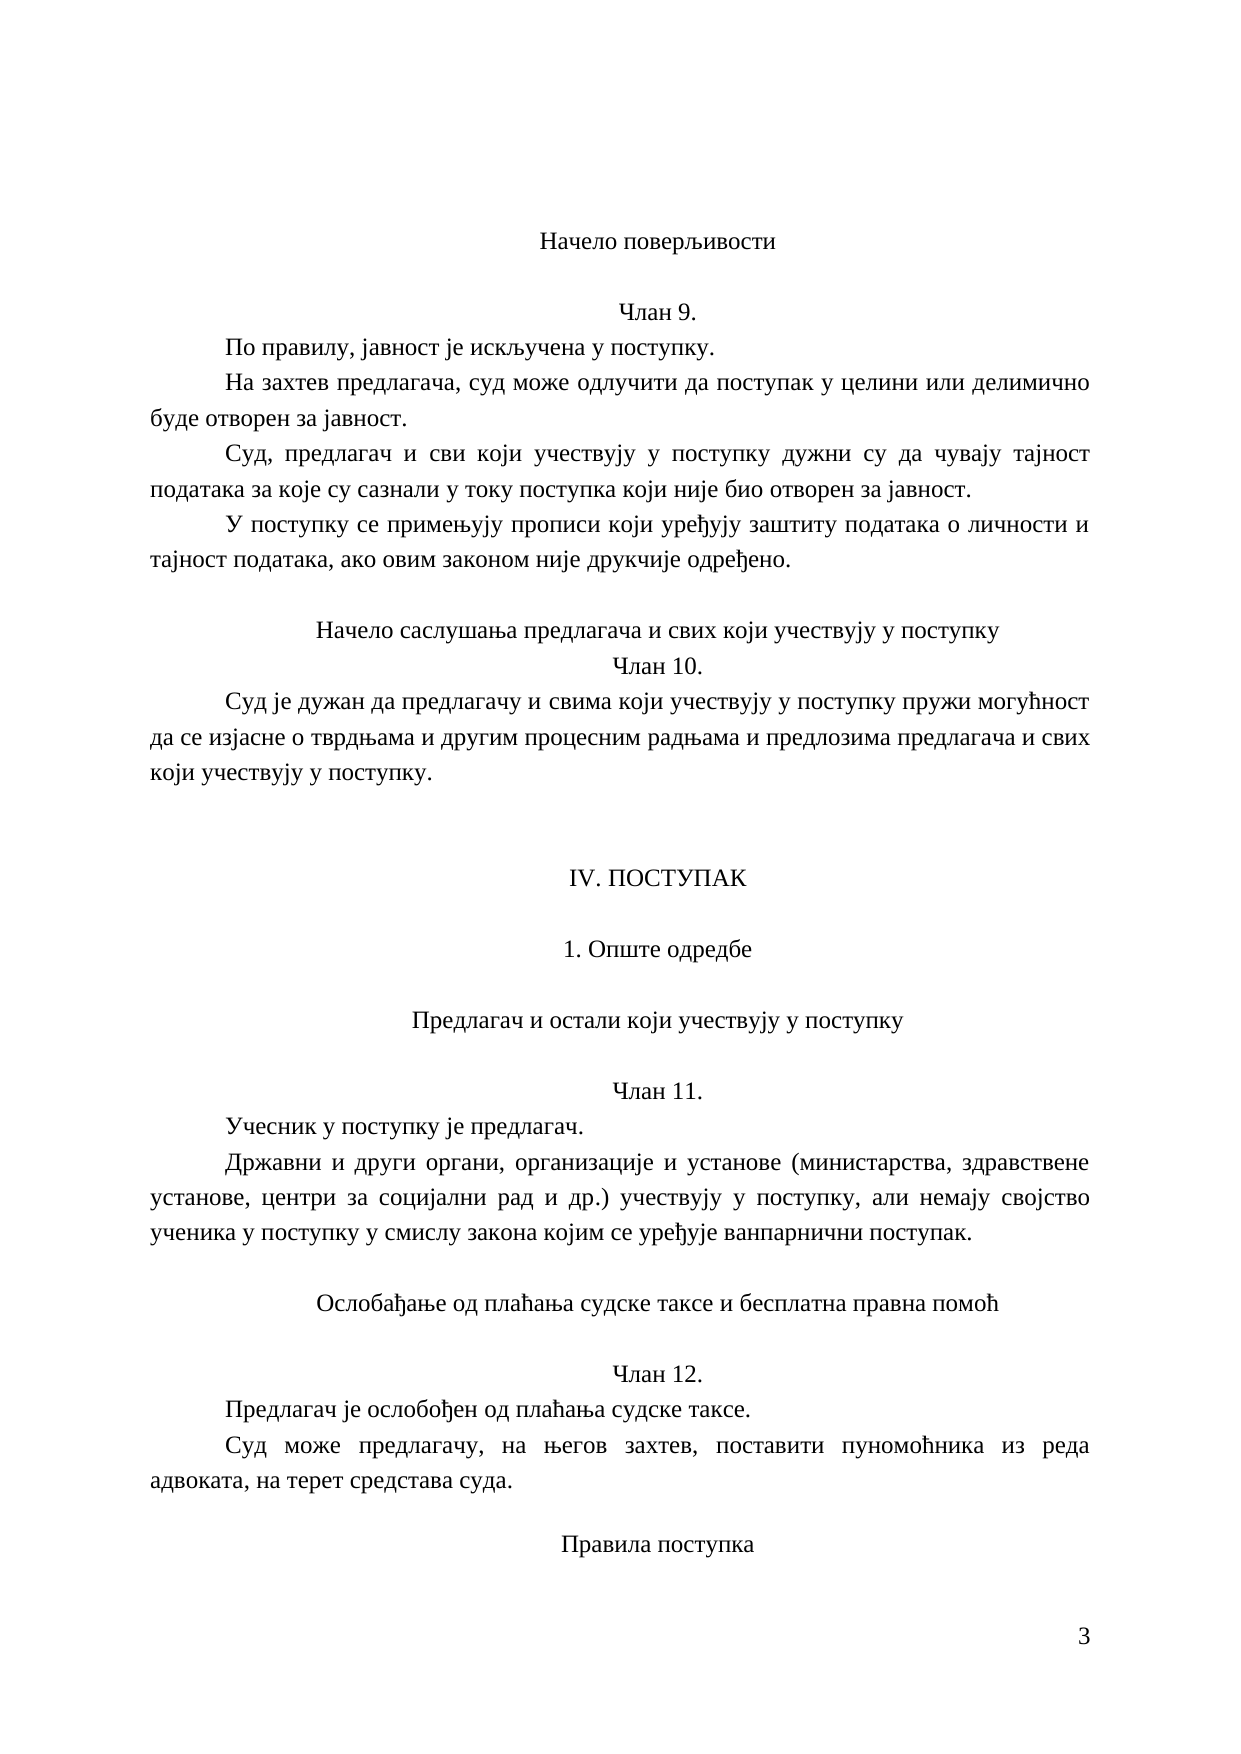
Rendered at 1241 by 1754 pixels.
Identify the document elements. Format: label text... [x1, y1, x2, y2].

text Начело саслушања предлагача и свих који учествују у поступку [150, 610, 1090, 646]
text Суд, предлагач и сви који учествују у поступку дужни су да чувају тајност података за које су сазнали у току поступка који није био отворен за јавност. [150, 433, 1090, 504]
text По правилу, јавност је искључена у поступку. [150, 327, 1090, 362]
text 1. Опште одредбе [150, 929, 1090, 964]
text У поступку се примењују прописи који уређују заштиту података о личности и тајност података, ако овим законом није друкчије одређено. [150, 504, 1090, 575]
text Члан 12. [150, 1354, 1090, 1389]
text Учесник у поступку је предлагач. [150, 1106, 1090, 1142]
text Суд може предлагачу, на његов захтев, поставити пуномоћника из реда адвоката, на терет средстава суда. [150, 1425, 1090, 1496]
text Члан 9. [150, 292, 1090, 327]
text Начело поверљивости [150, 221, 1090, 256]
text Предлагач је ослобођен од плаћања судске таксе. [150, 1389, 1090, 1425]
text Државни и други органи, организације и установе (министарства, здравствене установе, центри за социјални рад и др.) учествују у поступку, али немају својство ученика у поступку у смислу закона којим се уређује ванпарнични поступак. [150, 1142, 1090, 1248]
text IV. ПОСТУПАК [150, 858, 1090, 894]
text Ослобађање од плаћања судске таксе и бесплатна правна помоћ [150, 1283, 1090, 1319]
text Члан 10. [150, 646, 1090, 681]
text На захтев предлагача, суд може одлучити да поступак у целини или делимично буде отворен за јавност. [150, 362, 1090, 433]
text Правила поступка [150, 1524, 1090, 1560]
text Суд је дужан да предлагачу и свима који учествују у поступку пружи могућност да се изјасне о тврдњама и другим процесним радњама и предлозима предлагача и свих који учествују у поступку. [150, 681, 1090, 787]
text Члан 11. [150, 1071, 1090, 1106]
text Предлагач и остали који учествују у поступку [150, 1000, 1090, 1035]
